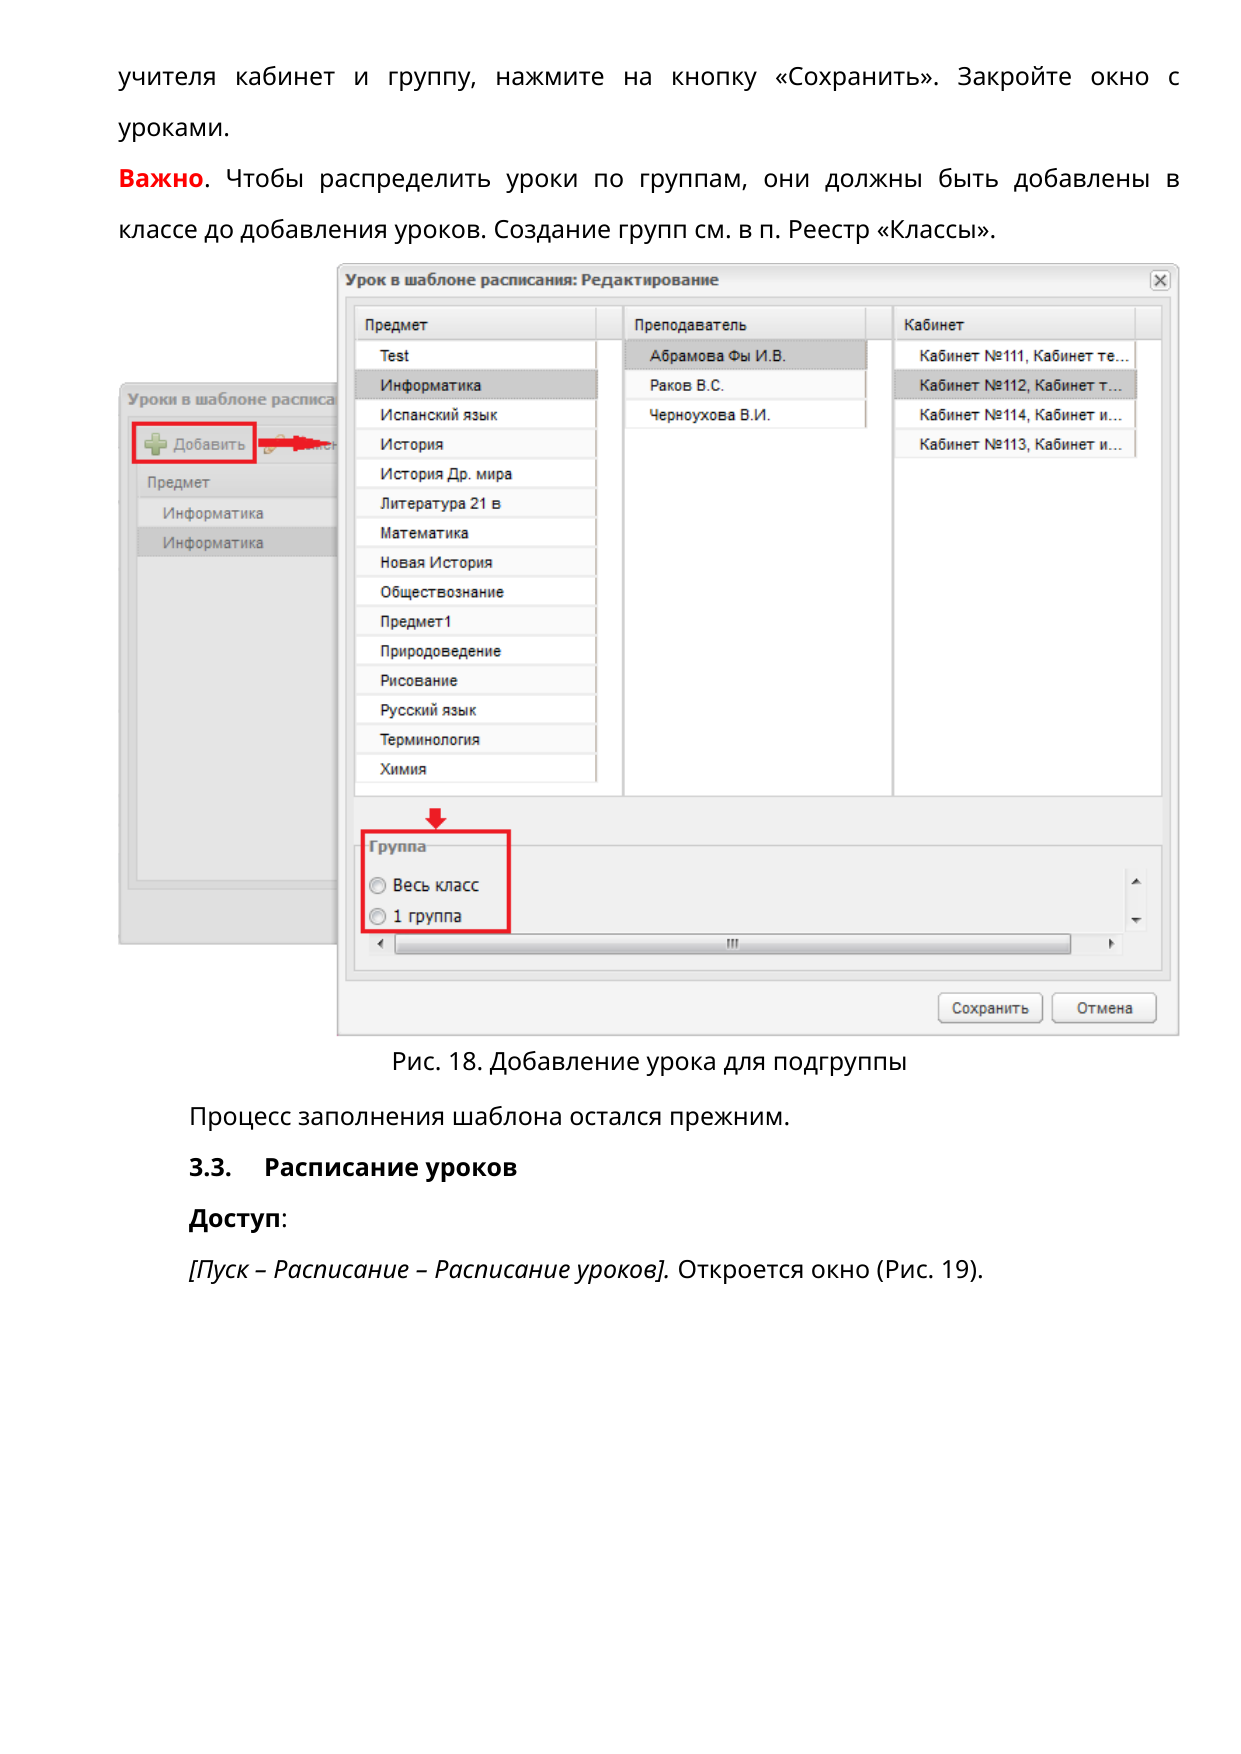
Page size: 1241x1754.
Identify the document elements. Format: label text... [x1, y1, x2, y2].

text Важно. Чтобы распределить уроки по группам, они должны быть добавлены в классе до добавления уроков. Создание групп см. в п. Реестр «Классы». [118, 161, 1181, 246]
text Расписание уроков [189, 1149, 1181, 1183]
text Доступ: [118, 1200, 1181, 1234]
text Процесс заполнения шаблона остался прежним. [118, 1098, 1181, 1132]
text [Пуск – Расписание – Расписание уроков]. Откроется окно (Рис. 19). [118, 1251, 1181, 1285]
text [118, 59, 1181, 144]
picture [118, 263, 1181, 1039]
